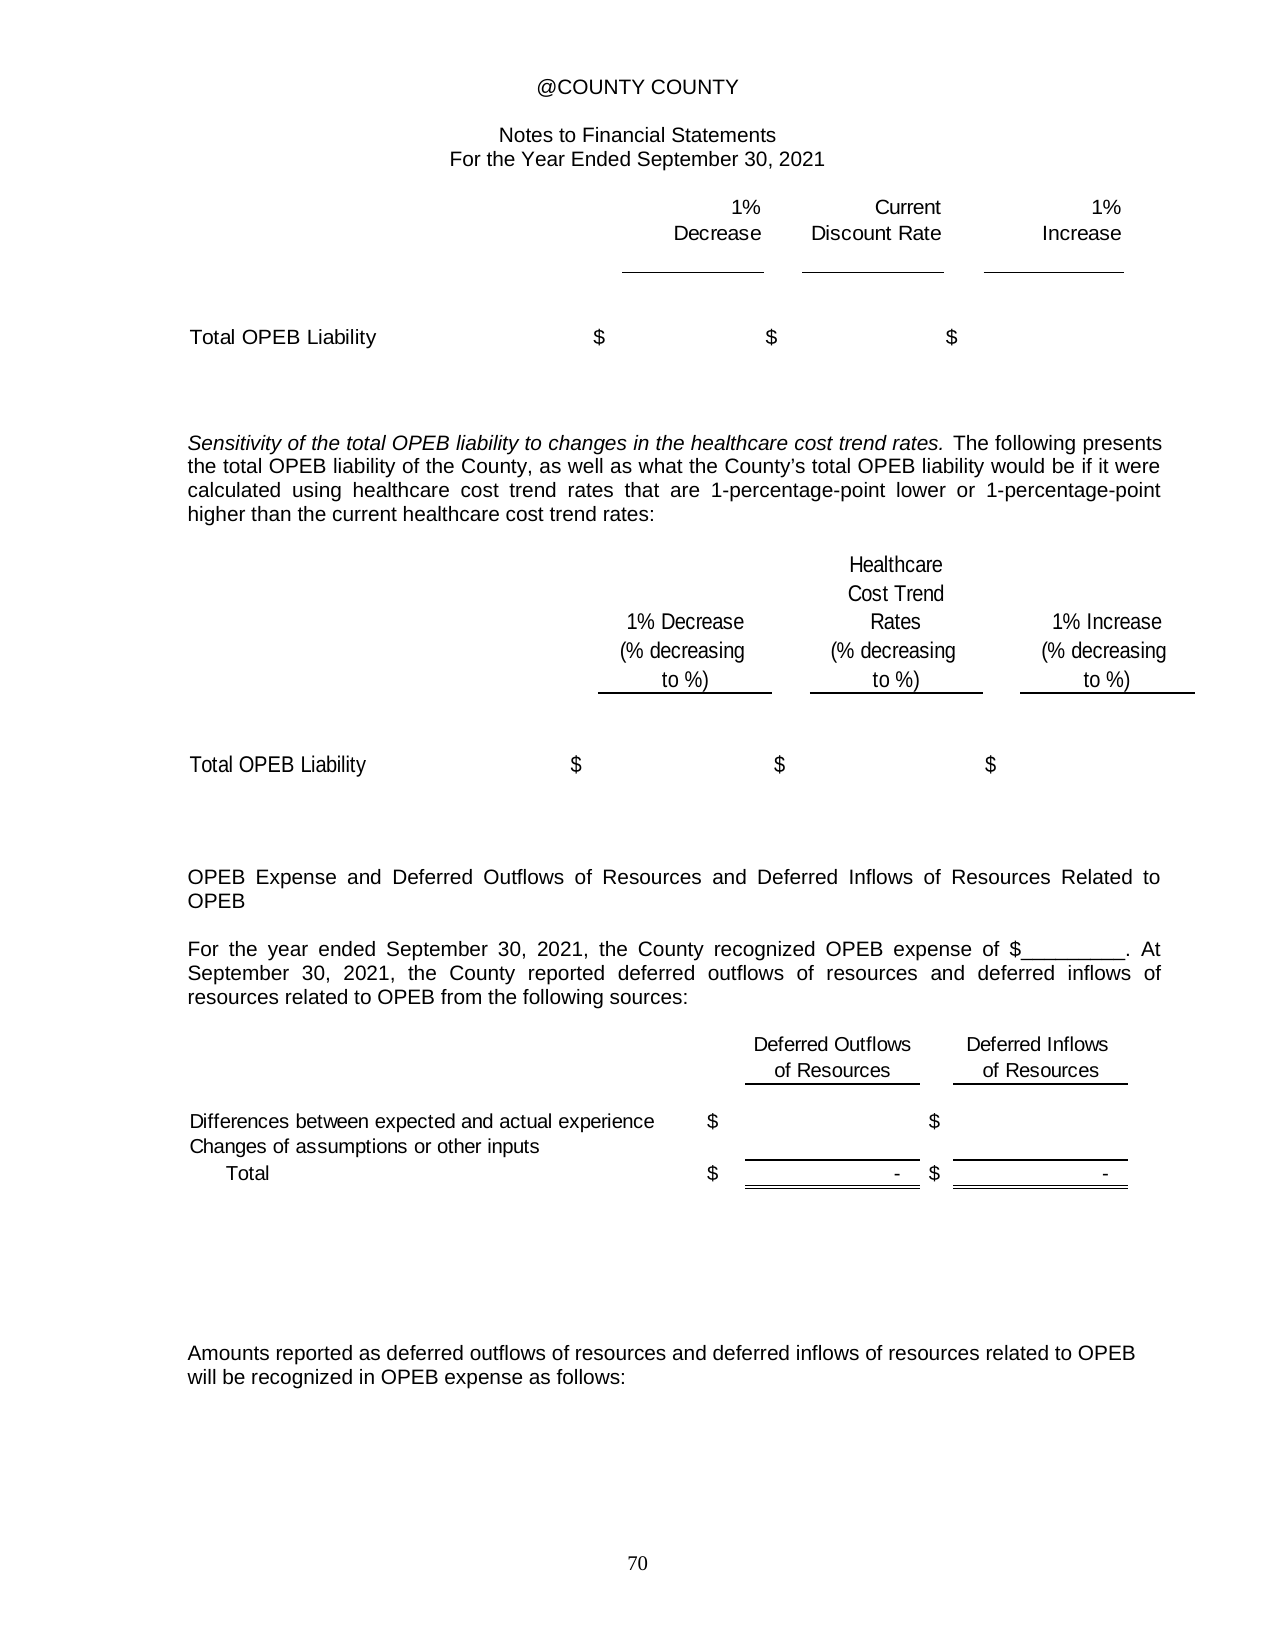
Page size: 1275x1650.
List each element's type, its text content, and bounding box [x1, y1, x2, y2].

text OPEB Expense and Deferred Outflows of Resources and Deferred Inflows of Resources Related to OPEB [187, 865, 1162, 913]
text Amounts reported as deferred outflows of resources and deferred inflows of resources related to OPEB will be recognized in OPEB expense as follows: [187, 1341, 1162, 1389]
text For the year ended September 30, 2021, the County recognized OPEB expense of $_________. At September 30, 2021, the County reported deferred outflows of resources and deferred inflows of resources related to OPEB from the following sources: [187, 937, 1162, 1008]
text Sensitivity of the total OPEB liability to changes in the healthcare cost trend rates. The following presents the total OPEB liability of the County, as well as what the County’s total OPEB liability would be if it were calculated using healthcare cost trend rates that are 1-percentage-point lower or 1-percentage-point higher than the current healthcare cost trend rates: [187, 430, 1162, 526]
